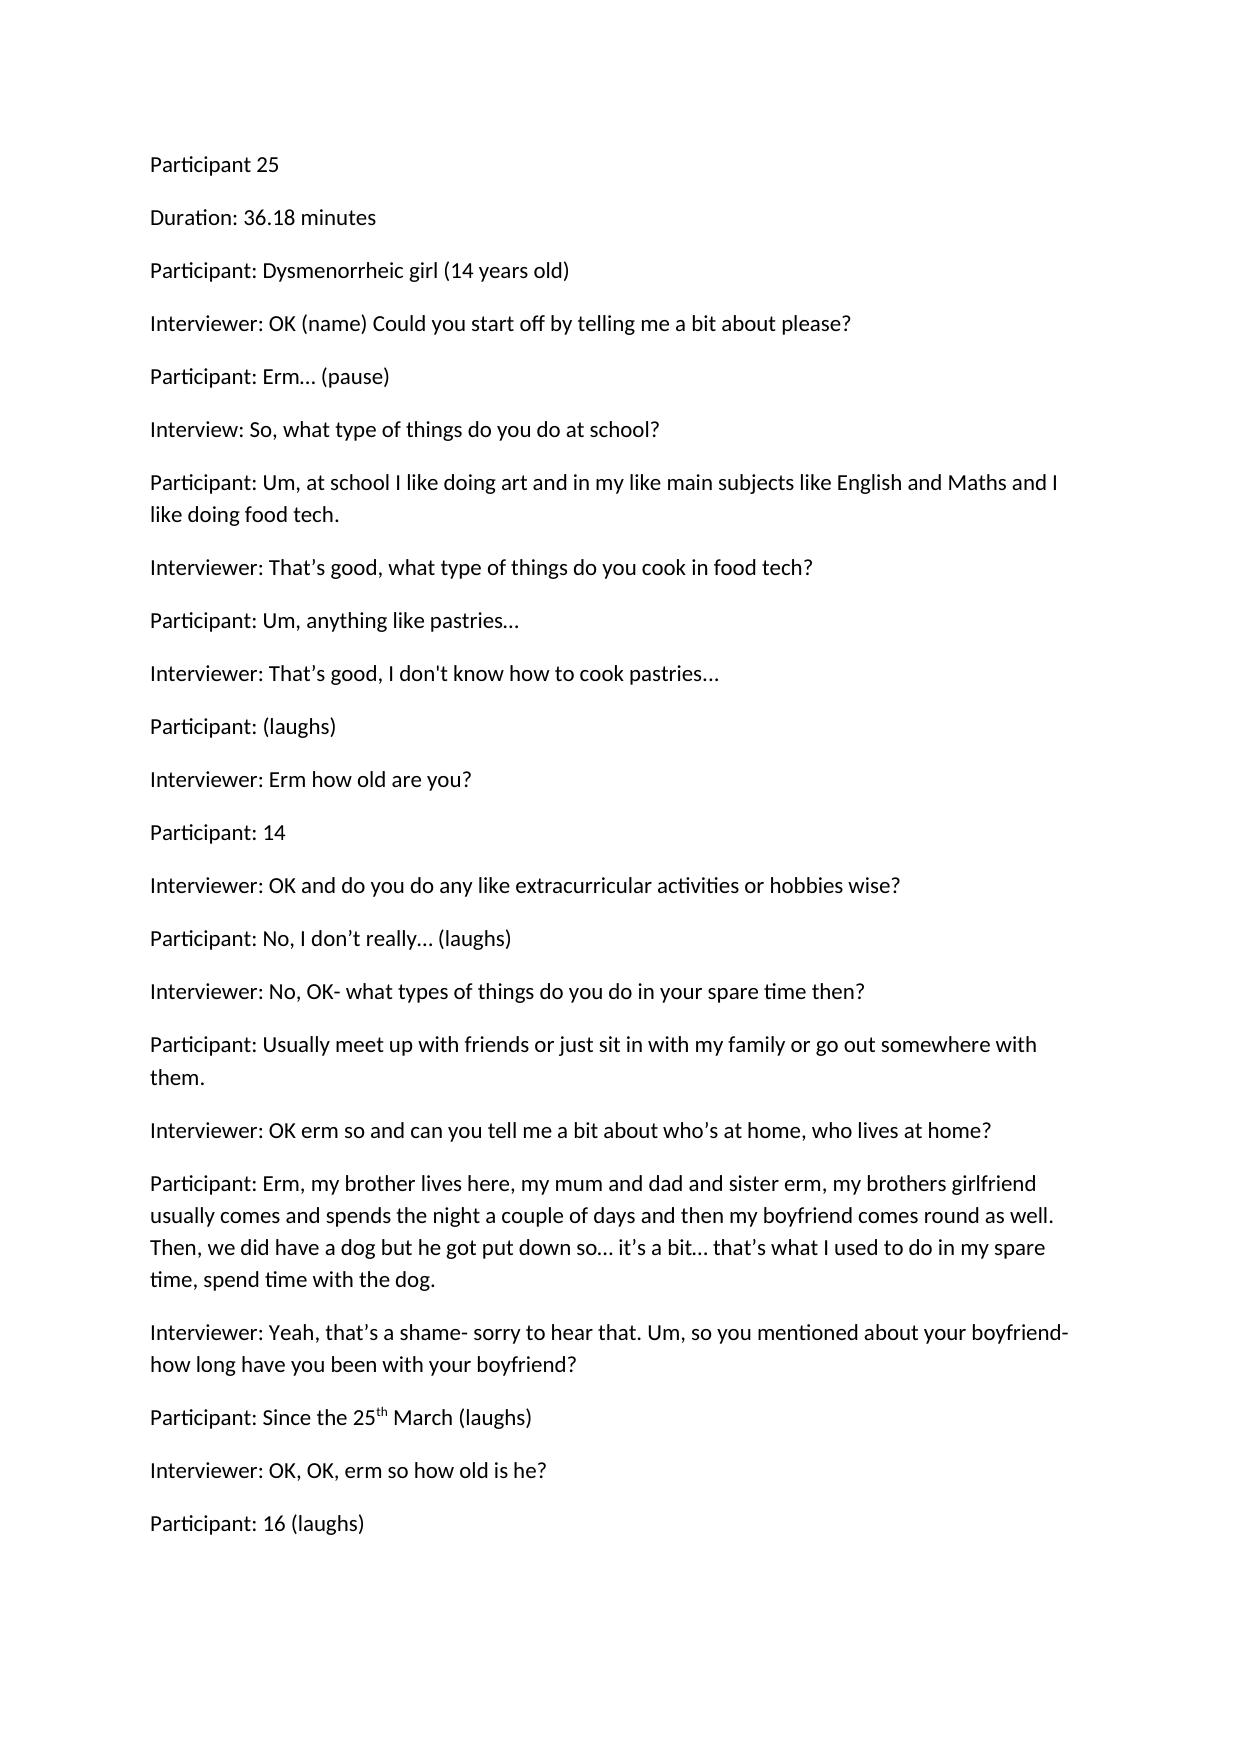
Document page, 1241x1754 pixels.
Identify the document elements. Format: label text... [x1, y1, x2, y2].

text Duration: 36.18 minutes [150, 203, 1090, 231]
text Participant: No, I don’t really… (laughs) [150, 924, 1090, 952]
text Interviewer: OK (name) Could you start off by telling me a bit about please? [150, 309, 1090, 337]
text Participant: (laughs) [150, 712, 1090, 740]
text Participant: 14 [150, 818, 1090, 846]
text Participant: Dysmenorrheic girl (14 years old) [150, 256, 1090, 284]
text Participant: Um, anything like pastries… [150, 606, 1090, 634]
text Participant: 16 (laughs) [150, 1509, 1090, 1538]
text Interviewer: OK, OK, erm so how old is he? [150, 1457, 1090, 1484]
text Interviewer: OK and do you do any like extracurricular activities or hobbies wise? [150, 871, 1090, 899]
text Interviewer: That’s good, I don't know how to cook pastries... [150, 659, 1090, 687]
text Interviewer: That’s good, what type of things do you cook in food tech? [150, 553, 1090, 581]
text Interviewer: OK erm so and can you tell me a bit about who’s at home, who lives at home? [150, 1116, 1090, 1144]
text Participant 25 [150, 150, 1090, 178]
text Participant: Erm… (pause) [150, 362, 1090, 390]
text Participant: Um, at school I like doing art and in my like main subjects like English and Maths and I like doing food tech. [150, 468, 1090, 528]
text Interviewer: Erm how old are you? [150, 765, 1090, 793]
text Interviewer: Yeah, that’s a shame- sorry to hear that. Um, so you mentioned about your boyfriend- how long have you been with your boyfriend? [150, 1318, 1090, 1378]
text Interview: So, what type of things do you do at school? [150, 415, 1090, 443]
text Participant: Erm, my brother lives here, my mum and dad and sister erm, my brothers girlfriend usually comes and spends the night a couple of days and then my boyfriend comes round as well. Then, we did have a dog but he got put down so… it’s a bit… that’s what I used to do in my spare time, spend time with the dog. [150, 1169, 1090, 1293]
text Participant: Usually meet up with friends or just sit in with my family or go out somewhere with them. [150, 1031, 1090, 1091]
text Interviewer: No, OK- what types of things do you do in your spare time then? [150, 977, 1090, 1006]
text Participant: Since the 25th March (laughs) [150, 1403, 1090, 1432]
